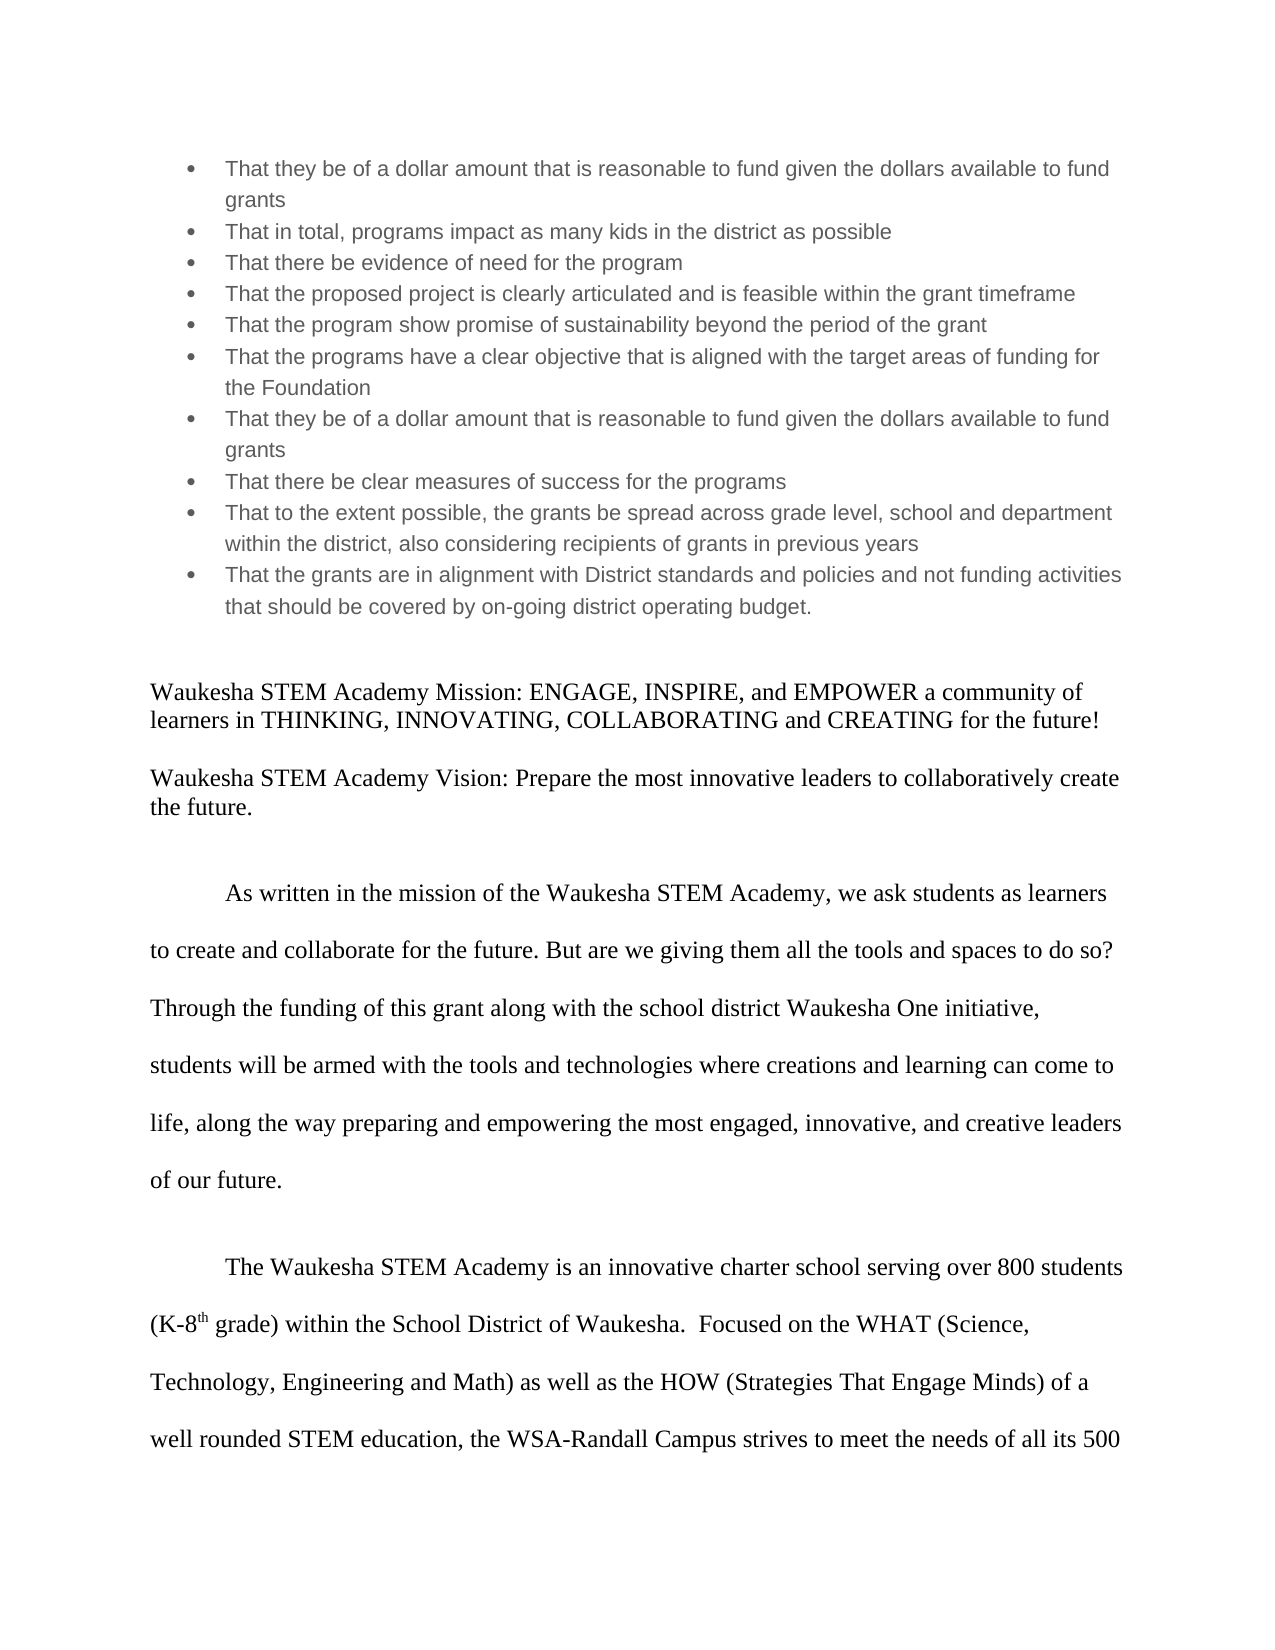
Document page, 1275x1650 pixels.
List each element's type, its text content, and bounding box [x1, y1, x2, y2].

list That the program show promise of sustainability beyond the period of the grant [187, 306, 1125, 337]
list That the grants are in alignment with District standards and policies and not funding activities that should be covered by on-going district operating budget. [187, 556, 1125, 619]
list That there be clear measures of success for the programs [187, 462, 1125, 494]
list That they be of a dollar amount that is reasonable to fund given the dollars available to fund grants [187, 150, 1125, 212]
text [150, 1252, 1125, 1453]
list That the programs have a clear objective that is aligned with the target areas of funding for the Foundation [187, 337, 1125, 400]
list That there be evidence of need for the program [187, 244, 1125, 275]
list That the proposed project is clearly articulated and is feasible within the grant timeframe [187, 275, 1125, 306]
list That to the extent possible, the grants be spread across grade level, school and department within the district, also considering recipients of grants in previous years [187, 494, 1125, 556]
text Waukesha STEM Academy Vision: Prepare the most innovative leaders to collaboratively create the future. [150, 763, 1125, 820]
list That they be of a dollar amount that is reasonable to fund given the dollars available to fund grants [187, 400, 1125, 462]
list That in total, programs impact as many kids in the district as possible [187, 212, 1125, 244]
text Waukesha STEM Academy Mission: ENGAGE, INSPIRE, and EMPOWER a community of learners in THINKING, INNOVATING, COLLABORATING and CREATING for the future! [150, 677, 1125, 734]
text As written in the mission of the Waukesha STEM Academy, we ask students as learners to create and collaborate for the future. But are we giving them all the tools and spaces to do so? Through the funding of this grant along with the school district Waukesha One initiative, students will be armed with the tools and technologies where creations and learning can come to life, along the way preparing and empowering the most engaged, innovative, and creative leaders of our future. [150, 878, 1125, 1194]
